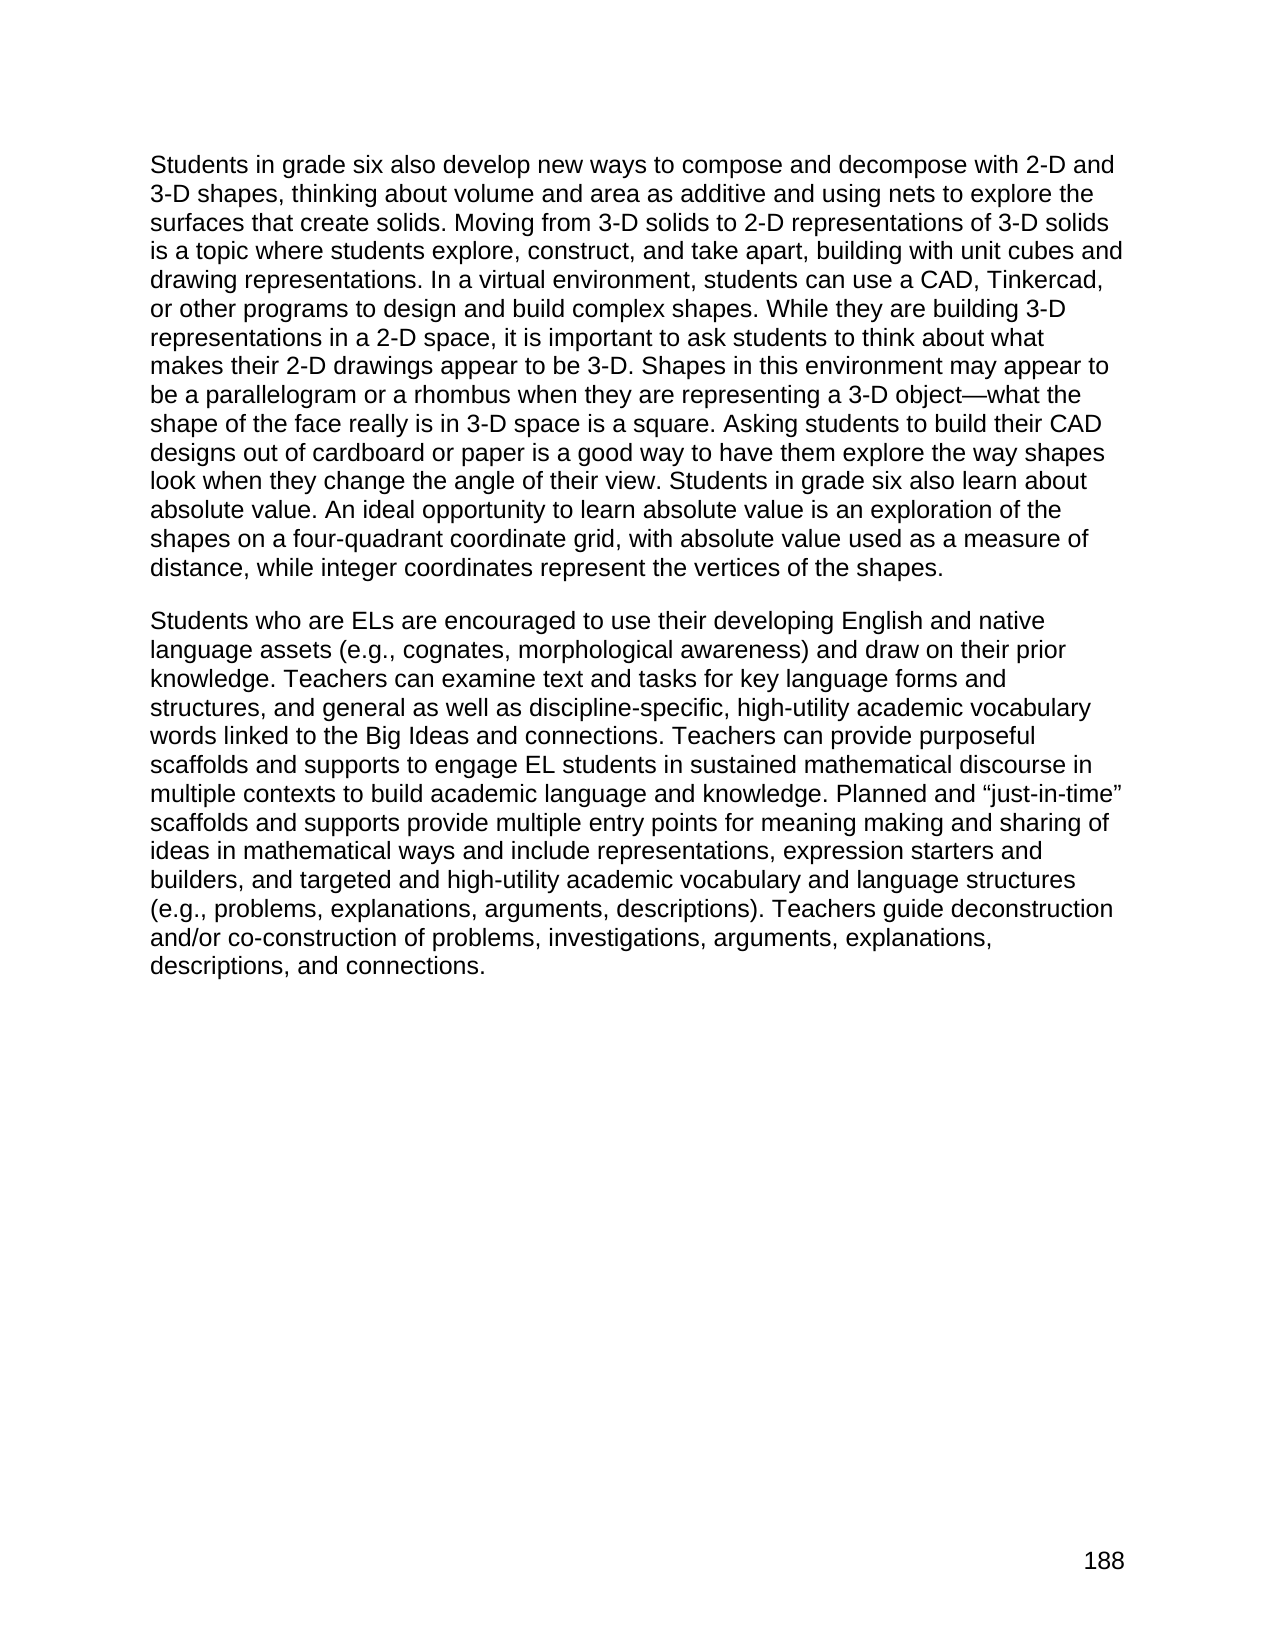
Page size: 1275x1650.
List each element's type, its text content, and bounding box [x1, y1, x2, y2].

text Students who are ELs are encouraged to use their developing English and native language assets (e.g., cognates, morphological awareness) and draw on their prior knowledge. Teachers can examine text and tasks for key language forms and structures, and general as well as discipline-specific, high-utility academic vocabulary words linked to the Big Ideas and connections. Teachers can provide purposeful scaffolds and supports to engage EL students in sustained mathematical discourse in multiple contexts to build academic language and knowledge. Planned and “just-in-time” scaffolds and supports provide multiple entry points for meaning making and sharing of ideas in mathematical ways and include representations, expression starters and builders, and targeted and high-utility academic vocabulary and language structures (e.g., problems, explanations, arguments, descriptions). Teachers guide deconstruction and/or co-construction of problems, investigations, arguments, explanations, descriptions, and connections. [150, 606, 1125, 980]
text Students in grade six also develop new ways to compose and decompose with 2-D and 3-D shapes, thinking about volume and area as additive and using nets to explore the surfaces that create solids. Moving from 3-D solids to 2-D representations of 3-D solids is a topic where students explore, construct, and take apart, building with unit cubes and drawing representations. In a virtual environment, students can use a CAD, Tinkercad, or other programs to design and build complex shapes. While they are building 3-D representations in a 2-D space, it is important to ask students to think about what makes their 2-D drawings appear to be 3-D. Shapes in this environment may appear to be a parallelogram or a rhombus when they are representing a 3-D object—what the shape of the face really is in 3-D space is a square. Asking students to build their CAD designs out of cardboard or paper is a good way to have them explore the way shapes look when they change the angle of their view. Students in grade six also learn about absolute value. An ideal opportunity to learn absolute value is an exploration of the shapes on a four-quadrant coordinate grid, with absolute value used as a measure of distance, while integer coordinates represent the vertices of the shapes. [150, 150, 1125, 581]
